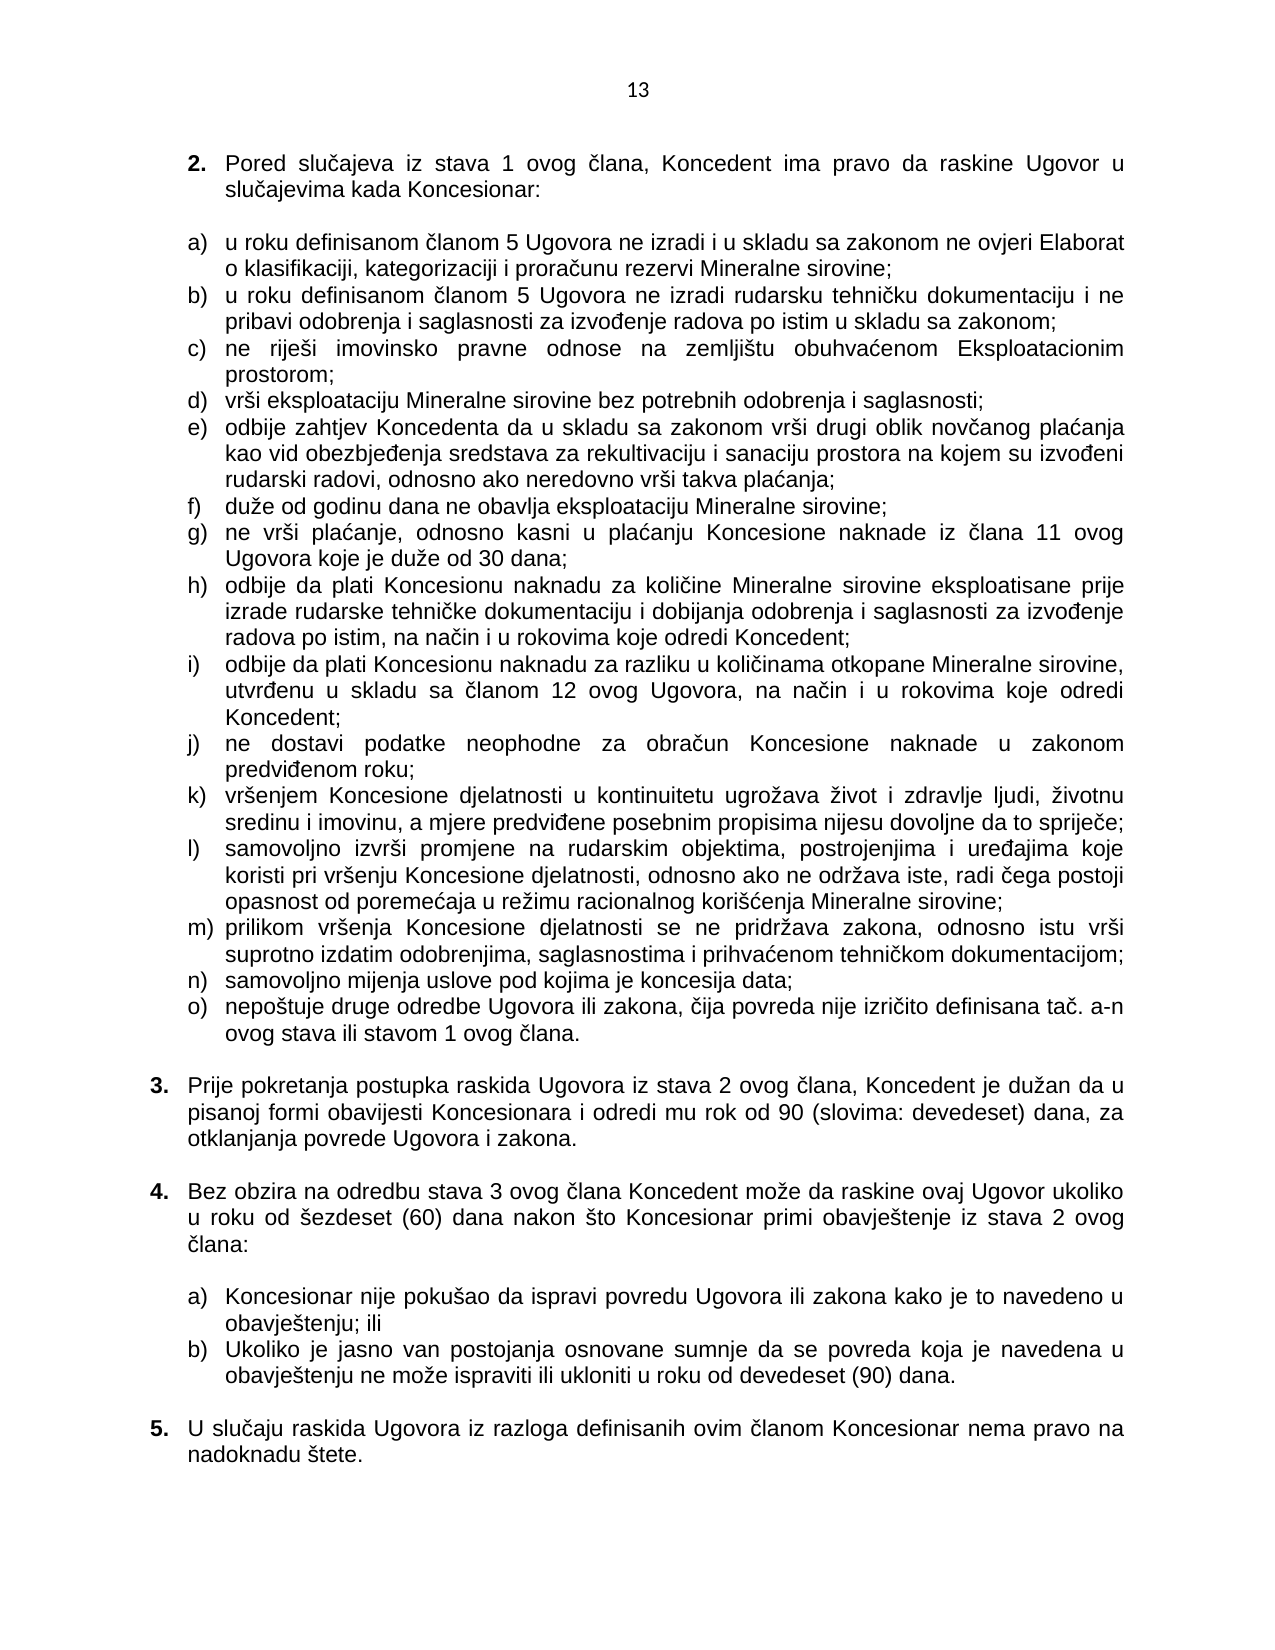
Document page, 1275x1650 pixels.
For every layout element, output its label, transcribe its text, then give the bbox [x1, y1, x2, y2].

list vrši eksploataciju Mineralne sirovine bez potrebnih odobrenja i saglasnosti; [187, 387, 1125, 413]
list Prije pokretanja postupka raskida Ugovora iz stava 2 ovog člana, Koncedent je dužan da u pisanoj formi obavijesti Koncesionara i odredi mu rok od 90 (slovima: devedeset) dana, za otklanjanja povrede Ugovora i zakona. [150, 1072, 1125, 1151]
list samovoljno izvrši promjene na rudarskim objektima, postrojenjima i uređajima koje koristi pri vršenju Koncesione djelatnosti, odnosno ako ne održava iste, radi čega postoji opasnost od poremećaja u režimu racionalnog korišćenja Mineralne sirovine; [187, 835, 1125, 914]
list odbije da plati Koncesionu naknadu za količine Mineralne sirovine eksploatisane prije izrade rudarske tehničke dokumentaciju i dobijanja odobrenja i saglasnosti za izvođenje radova po istim, na način i u rokovima koje odredi Koncedent; [187, 572, 1125, 651]
list prilikom vršenja Koncesione djelatnosti se ne pridržava zakona, odnosno istu vrši suprotno izdatim odobrenjima, saglasnostima i prihvaćenom tehničkom dokumentacijom; [187, 914, 1125, 967]
list samovoljno mijenja uslove pod kojima je koncesija data; [187, 967, 1125, 993]
list u roku definisanom članom 5 Ugovora ne izradi rudarsku tehničku dokumentaciju i ne pribavi odobrenja i saglasnosti za izvođenje radova po istim u skladu sa zakonom; [187, 282, 1125, 334]
list Bez obzira na odredbu stava 3 ovog člana Koncedent može da raskine ovaj Ugovor ukoliko u roku od šezdeset (60) dana nakon što Koncesionar primi obavještenje iz stava 2 ovog člana: [150, 1178, 1125, 1257]
list U slučaju raskida Ugovora iz razloga definisanih ovim članom Koncesionar nema pravo na nadoknadu štete. [150, 1415, 1125, 1468]
list Ukoliko je jasno van postojanja osnovane sumnje da se povreda koja je navedena u obavještenju ne može ispraviti ili ukloniti u roku od devedeset (90) dana. [187, 1336, 1125, 1389]
list nepoštuje druge odredbe Ugovora ili zakona, čija povreda nije izričito definisana tač. a-n ovog stava ili stavom 1 ovog člana. [187, 993, 1125, 1046]
list u roku definisanom članom 5 Ugovora ne izradi i u skladu sa zakonom ne ovjeri Elaborat o klasifikaciji, kategorizaciji i proračunu rezervi Mineralne sirovine; [187, 229, 1125, 282]
list ne vrši plaćanje, odnosno kasni u plaćanju Koncesione naknade iz člana 11 ovog Ugovora koje je duže od 30 dana; [187, 519, 1125, 572]
list Koncesionar nije pokušao da ispravi povredu Ugovora ili zakona kako je to navedeno u obavještenju; ili [187, 1283, 1125, 1336]
list odbije da plati Koncesionu naknadu za razliku u količinama otkopane Mineralne sirovine, utvrđenu u skladu sa članom 12 ovog Ugovora, na način i u rokovima koje odredi Koncedent; [187, 651, 1125, 730]
list duže od godinu dana ne obavlja eksploataciju Mineralne sirovine; [187, 493, 1125, 519]
list odbije zahtjev Koncedenta da u skladu sa zakonom vrši drugi oblik novčanog plaćanja kao vid obezbjeđenja sredstava za rekultivaciju i sanaciju prostora na kojem su izvođeni rudarski radovi, odnosno ako neredovno vrši takva plaćanja; [187, 413, 1125, 493]
list ne dostavi podatke neophodne za obračun Koncesione naknade u zakonom predviđenom roku; [187, 730, 1125, 782]
list ne riješi imovinsko pravne odnose na zemljištu obuhvaćenom Eksploatacionim prostorom; [187, 334, 1125, 387]
list vršenjem Koncesione djelatnosti u kontinuitetu ugrožava život i zdravlje ljudi, životnu sredinu i imovinu, a mjere predviđene posebnim propisima nijesu dovoljne da to spriječe; [187, 782, 1125, 835]
list Pored slučajeva iz stava 1 ovog člana, Koncedent ima pravo da raskine Ugovor u slučajevima kada Koncesionar: [187, 150, 1125, 203]
